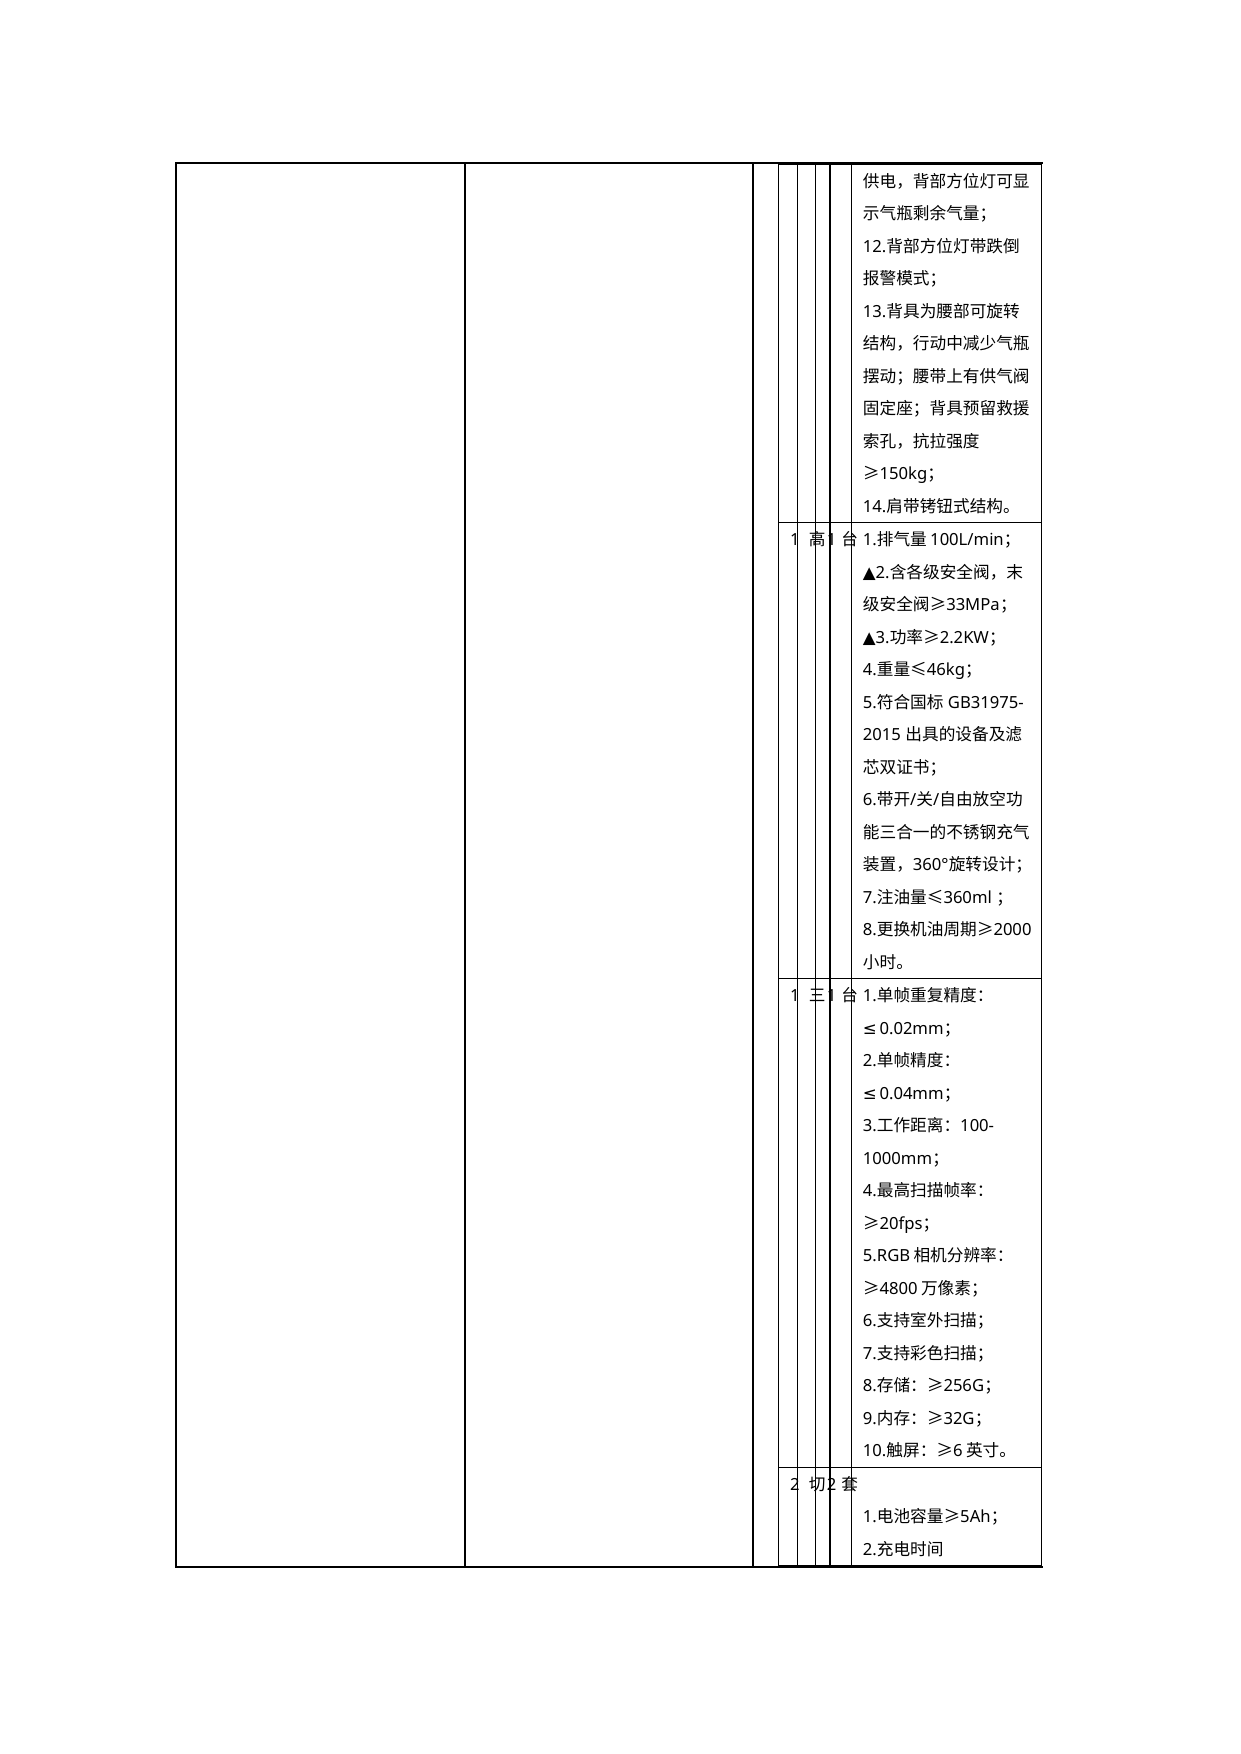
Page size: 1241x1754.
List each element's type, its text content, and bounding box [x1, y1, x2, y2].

table_cell [852, 523, 1041, 978]
table_cell [754, 164, 778, 1566]
table_cell [816, 979, 829, 1467]
table_cell [816, 1468, 829, 1565]
table_cell [779, 165, 797, 522]
table_cell [816, 523, 829, 978]
table_cell [852, 979, 1041, 1467]
table_cell 1 [177, 164, 464, 1566]
table_cell [852, 165, 1041, 522]
table_cell [831, 1468, 851, 1565]
table_cell [779, 523, 797, 978]
table_cell [831, 165, 851, 522]
table_cell [831, 979, 851, 1467]
table_cell [831, 523, 851, 978]
table_cell [798, 523, 815, 978]
table_cell [466, 164, 752, 1566]
table_cell [798, 165, 815, 522]
table_cell [852, 1468, 1041, 1565]
table_cell [816, 165, 829, 522]
table_cell [798, 1468, 815, 1565]
table_cell [779, 979, 797, 1467]
table_cell [798, 979, 815, 1467]
table_cell [779, 1468, 797, 1565]
